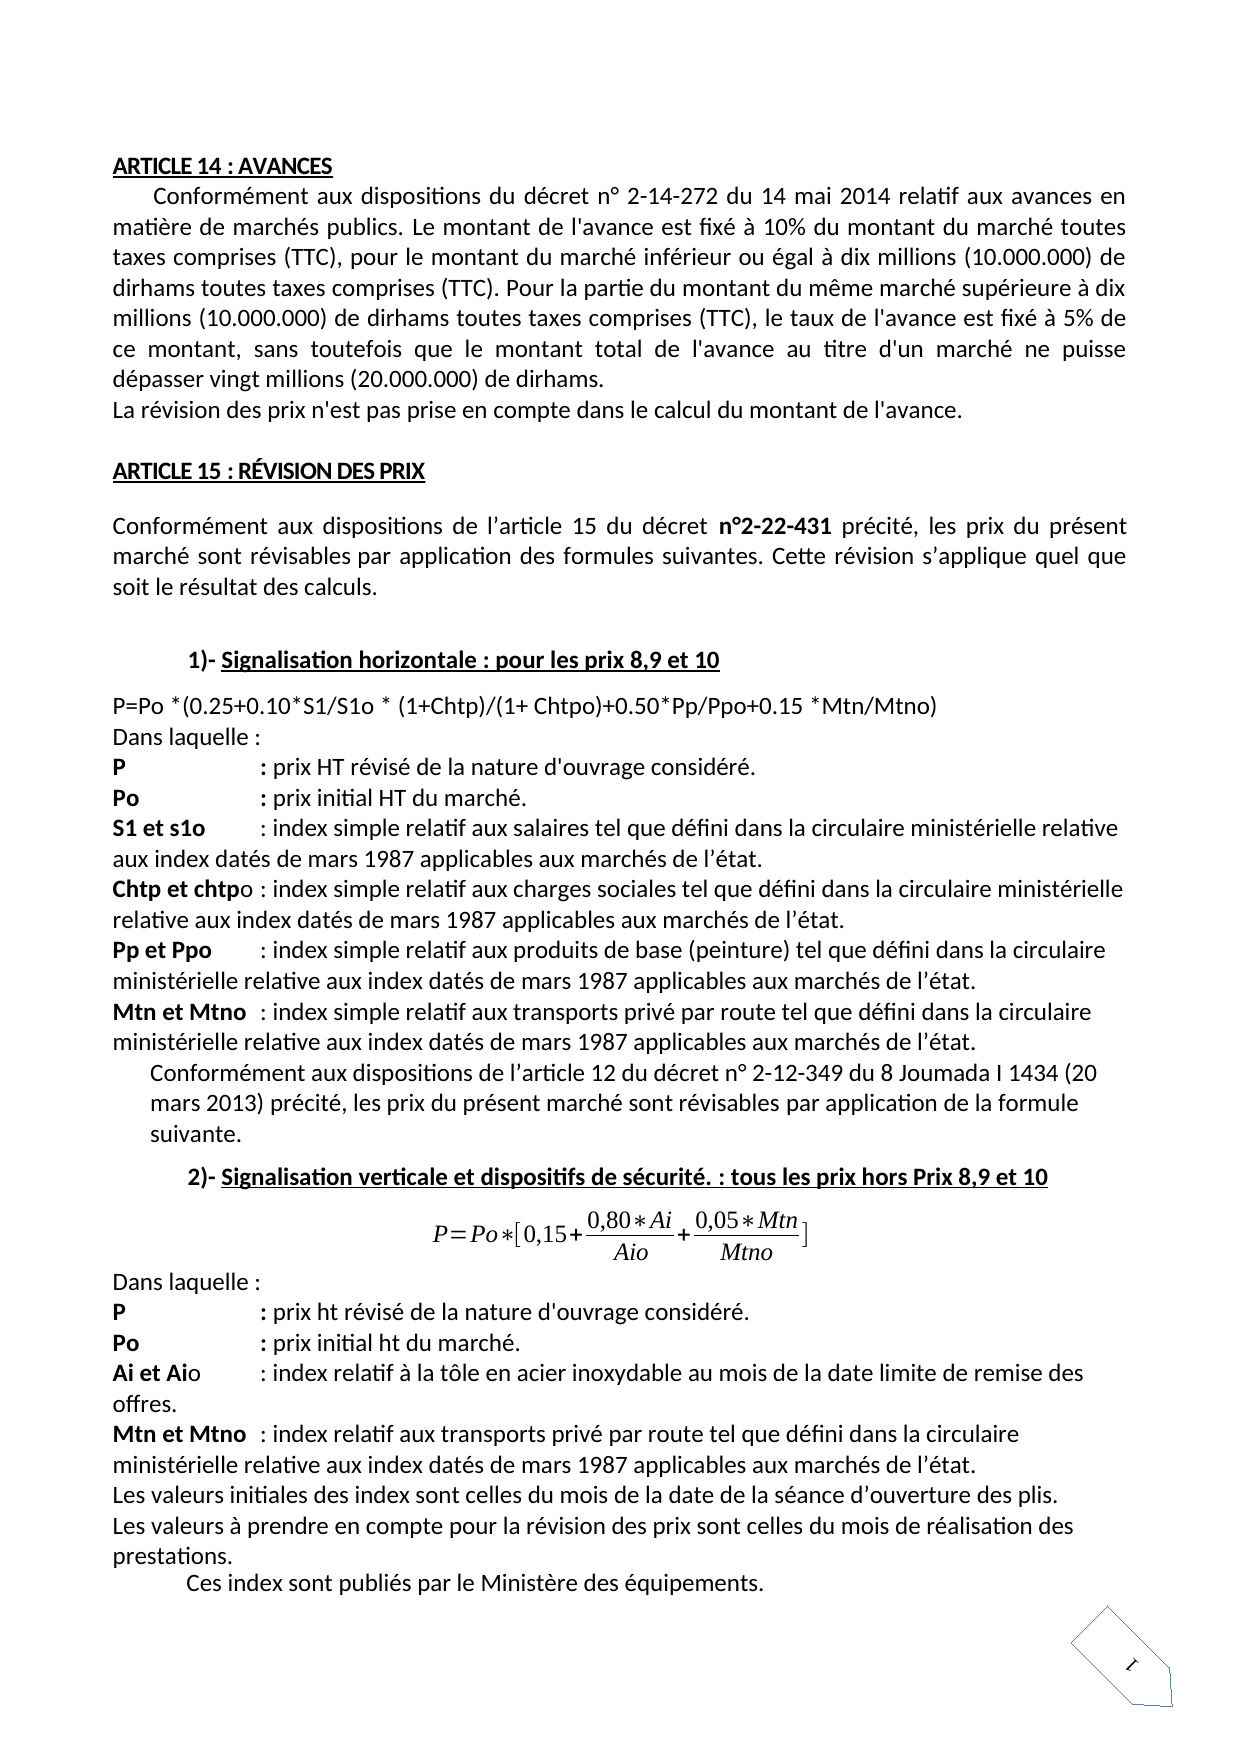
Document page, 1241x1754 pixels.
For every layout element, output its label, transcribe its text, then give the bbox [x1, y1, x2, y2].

text P : prix HT révisé de la nature d'ouvrage considéré. [112, 751, 1128, 782]
text Po : prix initial ht du marché. [112, 1327, 1128, 1357]
text Chtp et chtpo : index simple relatif aux charges sociales tel que défini dans la circulaire ministérielle relative aux index datés de mars 1987 applicables aux marchés de l’état. [112, 873, 1128, 934]
text Conformément aux dispositions de l’article 15 du décret n°2-22-431 précité, les prix du présent marché sont révisables par application des formules suivantes. Cette révision s’applique quel que soit le résultat des calculs. [112, 510, 1128, 601]
text P=Po *(0.25+0.10*S1/S1o * (1+Chtp)/(1+ Chtpo)+0.50*Pp/Ppo+0.15 *Mtn/Mtno) [112, 690, 1128, 721]
list Signalisation verticale et dispositifs de sécurité. : tous les prix hors Prix 8,9 et 10 [187, 1161, 1128, 1191]
text Ces index sont publiés par le Ministère des équipements. [112, 1571, 1128, 1596]
text Conformément aux dispositions du décret n° 2-14-272 du 14 mai 2014 relatif aux avances en matière de marchés publics. Le montant de l'avance est fixé à 10% du montant du marché toutes taxes comprises (TTC), pour le montant du marché inférieur ou égal à dix millions (10.000.000) de dirhams toutes taxes comprises (TTC). Pour la partie du montant du même marché supérieure à dix millions (10.000.000) de dirhams toutes taxes comprises (TTC), le taux de l'avance est fixé à 5% de ce montant, sans toutefois que le montant total de l'avance au titre d'un marché ne puisse dépasser vingt millions (20.000.000) de dirhams. [112, 181, 1128, 394]
text Dans laquelle : [112, 721, 1128, 751]
text Ai et Aio : index relatif à la tôle en acier inoxydable au mois de la date limite de remise des offres. [112, 1357, 1128, 1418]
text ARTICLE 14 : AVANCES [112, 150, 1128, 181]
text La révision des prix n'est pas prise en compte dans le calcul du montant de l'avance. [112, 394, 1128, 425]
text Les valeurs initiales des index sont celles du mois de la date de la séance d’ouverture des plis. [112, 1479, 1128, 1510]
list Signalisation horizontale : pour les prix 8,9 et 10 [187, 644, 1128, 675]
text Conformément aux dispositions de l’article 12 du décret n° 2-12-349 du 8 Joumada I 1434 (20 mars 2013) précité, les prix du présent marché sont révisables par application de la formule suivante. [150, 1057, 1128, 1148]
text ARTICLE 15 : RÉVISION DES PRIX [112, 455, 1128, 486]
text P : prix ht révisé de la nature d'ouvrage considéré. [112, 1296, 1128, 1327]
text Dans laquelle : [112, 1266, 1128, 1296]
text Mtn et Mtno : index simple relatif aux transports privé par route tel que défini dans la circulaire ministérielle relative aux index datés de mars 1987 applicables aux marchés de l’état. [112, 996, 1128, 1057]
text S1 et s1o : index simple relatif aux salaires tel que défini dans la circulaire ministérielle relative aux index datés de mars 1987 applicables aux marchés de l’état. [112, 812, 1128, 873]
text Les valeurs à prendre en compte pour la révision des prix sont celles du mois de réalisation des prestations. [112, 1510, 1128, 1571]
text Pp et Ppo : index simple relatif aux produits de base (peinture) tel que défini dans la circulaire ministérielle relative aux index datés de mars 1987 applicables aux marchés de l’état. [112, 934, 1128, 996]
text Po : prix initial HT du marché. [112, 782, 1128, 812]
text Mtn et Mtno : index relatif aux transports privé par route tel que défini dans la circulaire ministérielle relative aux index datés de mars 1987 applicables aux marchés de l’état. [112, 1418, 1128, 1479]
